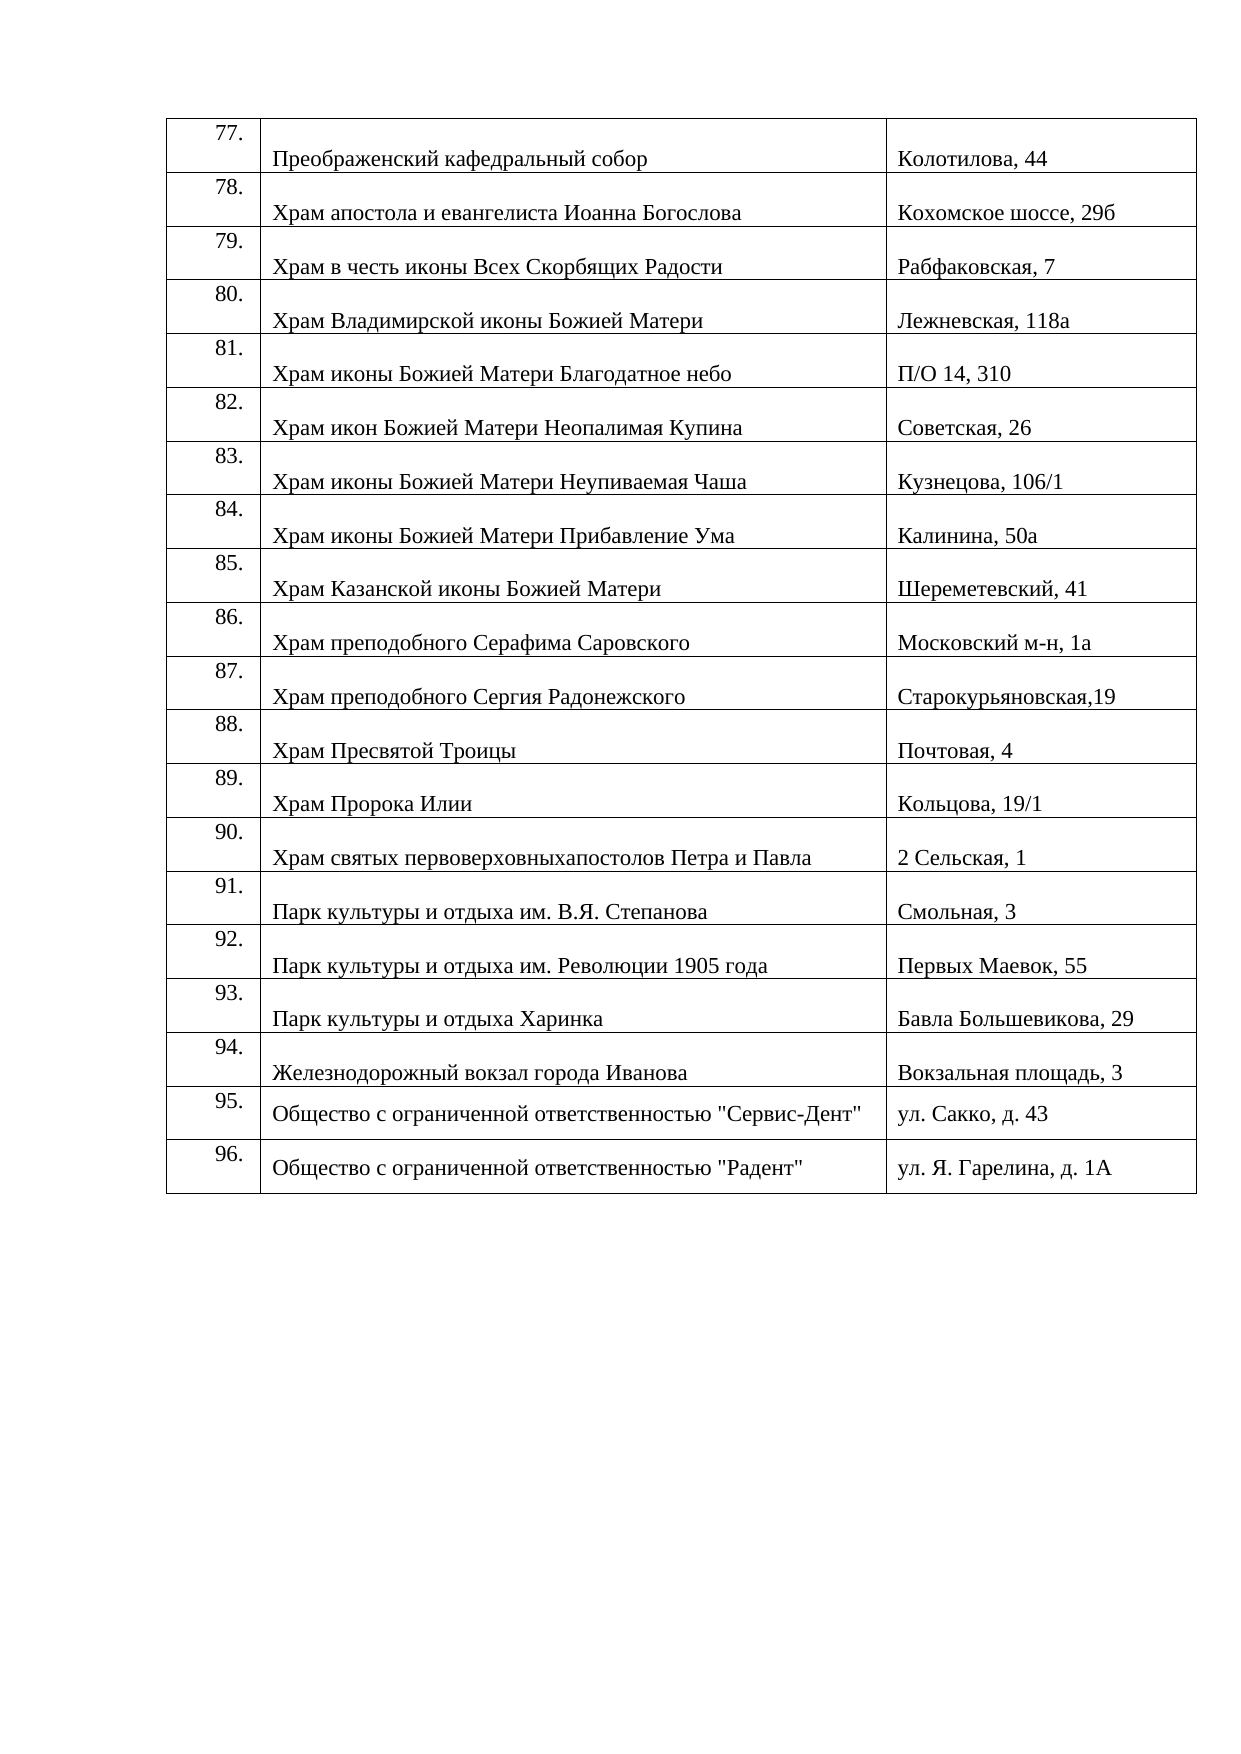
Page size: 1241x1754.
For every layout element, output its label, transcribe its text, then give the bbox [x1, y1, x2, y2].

table_cell [167, 603, 260, 656]
table_cell П/О 14, 310 [887, 334, 1196, 387]
table_cell [167, 334, 260, 387]
table_cell Вокзальная площадь, 3 [887, 1033, 1196, 1086]
table_cell [167, 173, 260, 226]
table_cell Кохомское шоссе, 29б [887, 173, 1196, 226]
table_cell [167, 657, 260, 709]
table_cell [167, 1033, 260, 1086]
table_cell [167, 925, 260, 978]
table_cell Храм Владимирской иконы Божией Матери [261, 280, 886, 333]
table_cell Почтовая, 4 [887, 710, 1196, 763]
table_cell [167, 979, 260, 1032]
table_cell [167, 710, 260, 763]
table_cell [167, 549, 260, 602]
table_cell Рабфаковская, 7 [887, 227, 1196, 279]
table_cell Железнодорожный вокзал города Иванова [261, 1033, 886, 1086]
table_cell [167, 227, 260, 279]
table_cell Парк культуры и отдыха им. В.Я. Степанова [261, 872, 886, 924]
table_cell ул. Сакко, д. 43 [887, 1087, 1196, 1139]
table_cell Первых Маевок, 55 [887, 925, 1196, 978]
table_cell Храм апостола и евангелиста Иоанна Богослова [261, 173, 886, 226]
table_cell [167, 280, 260, 333]
table_cell Храм преподобного Сергия Радонежского [261, 657, 886, 709]
table_cell [167, 872, 260, 924]
table_cell Калинина, 50а [887, 495, 1196, 548]
table_cell Храм икон Божией Матери Неопалимая Купина [261, 388, 886, 441]
table_cell Смольная, 3 [887, 872, 1196, 924]
table_cell Храм иконы Божией Матери Неупиваемая Чаша [261, 442, 886, 494]
table_cell Преображенский кафедральный собор [261, 119, 886, 172]
table_cell [167, 388, 260, 441]
table_cell Кузнецова, 106/1 [887, 442, 1196, 494]
table_cell [167, 119, 260, 172]
table_cell [167, 442, 260, 494]
table_cell Парк культуры и отдыха им. Революции 1905 года [261, 925, 886, 978]
table_cell Парк культуры и отдыха Харинка [261, 979, 886, 1032]
table_cell Советская, 26 [887, 388, 1196, 441]
table_cell [167, 818, 260, 871]
table_cell Храм Пророка Илии [261, 764, 886, 817]
table_cell 2 Сельская, 1 [887, 818, 1196, 871]
table_cell Бавла Большевикова, 29 [887, 979, 1196, 1032]
table_cell Храм иконы Божией Матери Прибавление Ума [261, 495, 886, 548]
table_cell Колотилова, 44 [887, 119, 1196, 172]
table_cell Храм преподобного Серафима Саровского [261, 603, 886, 656]
table_cell [167, 1087, 260, 1139]
table_cell Общество с ограниченной ответственностью "Сервис-Дент" [261, 1087, 886, 1139]
table_cell Общество с ограниченной ответственностью "Радент" [261, 1140, 886, 1193]
table_cell Храм Пресвятой Троицы [261, 710, 886, 763]
table_cell Шереметевский, 41 [887, 549, 1196, 602]
table_cell Храм Казанской иконы Божией Матери [261, 549, 886, 602]
table_cell Храм в честь иконы Всех Скорбящих Радости [261, 227, 886, 279]
table_cell Старокурьяновская,19 [887, 657, 1196, 709]
table_cell Московский м-н, 1а [887, 603, 1196, 656]
table_cell ул. Я. Гарелина, д. 1А [887, 1140, 1196, 1193]
table_cell Храм иконы Божией Матери Благодатное небо [261, 334, 886, 387]
table_cell Лежневская, 118а [887, 280, 1196, 333]
table_cell Кольцова, 19/1 [887, 764, 1196, 817]
table_cell [167, 764, 260, 817]
table_cell Храм святых первоверховныхапостолов Петра и Павла [261, 818, 886, 871]
table_cell [167, 495, 260, 548]
table_cell [167, 1140, 260, 1193]
